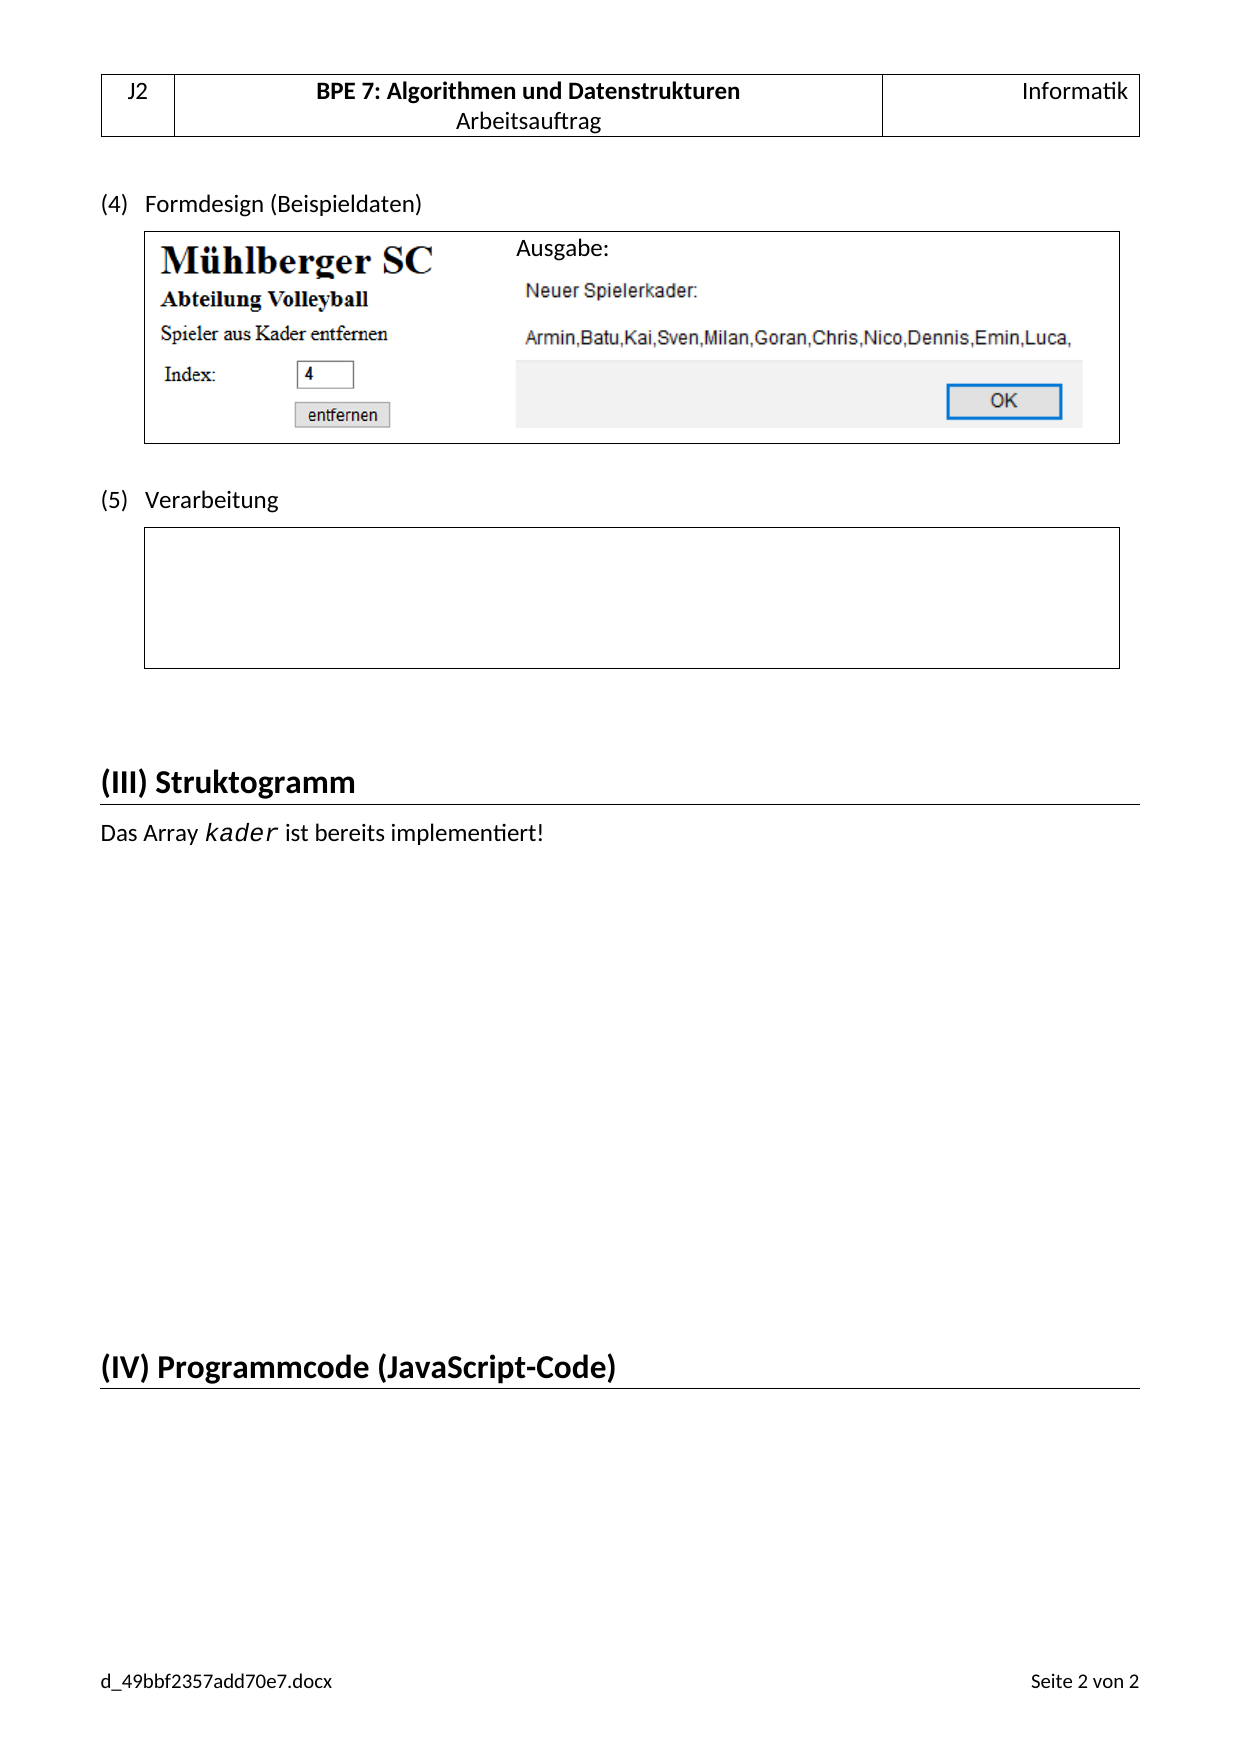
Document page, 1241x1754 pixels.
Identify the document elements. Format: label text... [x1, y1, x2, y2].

table_header Ausgabe: [145, 232, 1119, 442]
text (IV) Programmcode (JavaScript-Code) [100, 1346, 1140, 1388]
list Verarbeitung [100, 484, 1140, 514]
table_header [145, 528, 1119, 668]
list Formdesign (Beispieldaten) [100, 188, 1140, 218]
text (III) Struktogramm [100, 761, 1140, 804]
text Das Array kader ist bereits implementiert! [100, 817, 1140, 849]
picture [155, 240, 444, 431]
picture [515, 275, 1083, 428]
